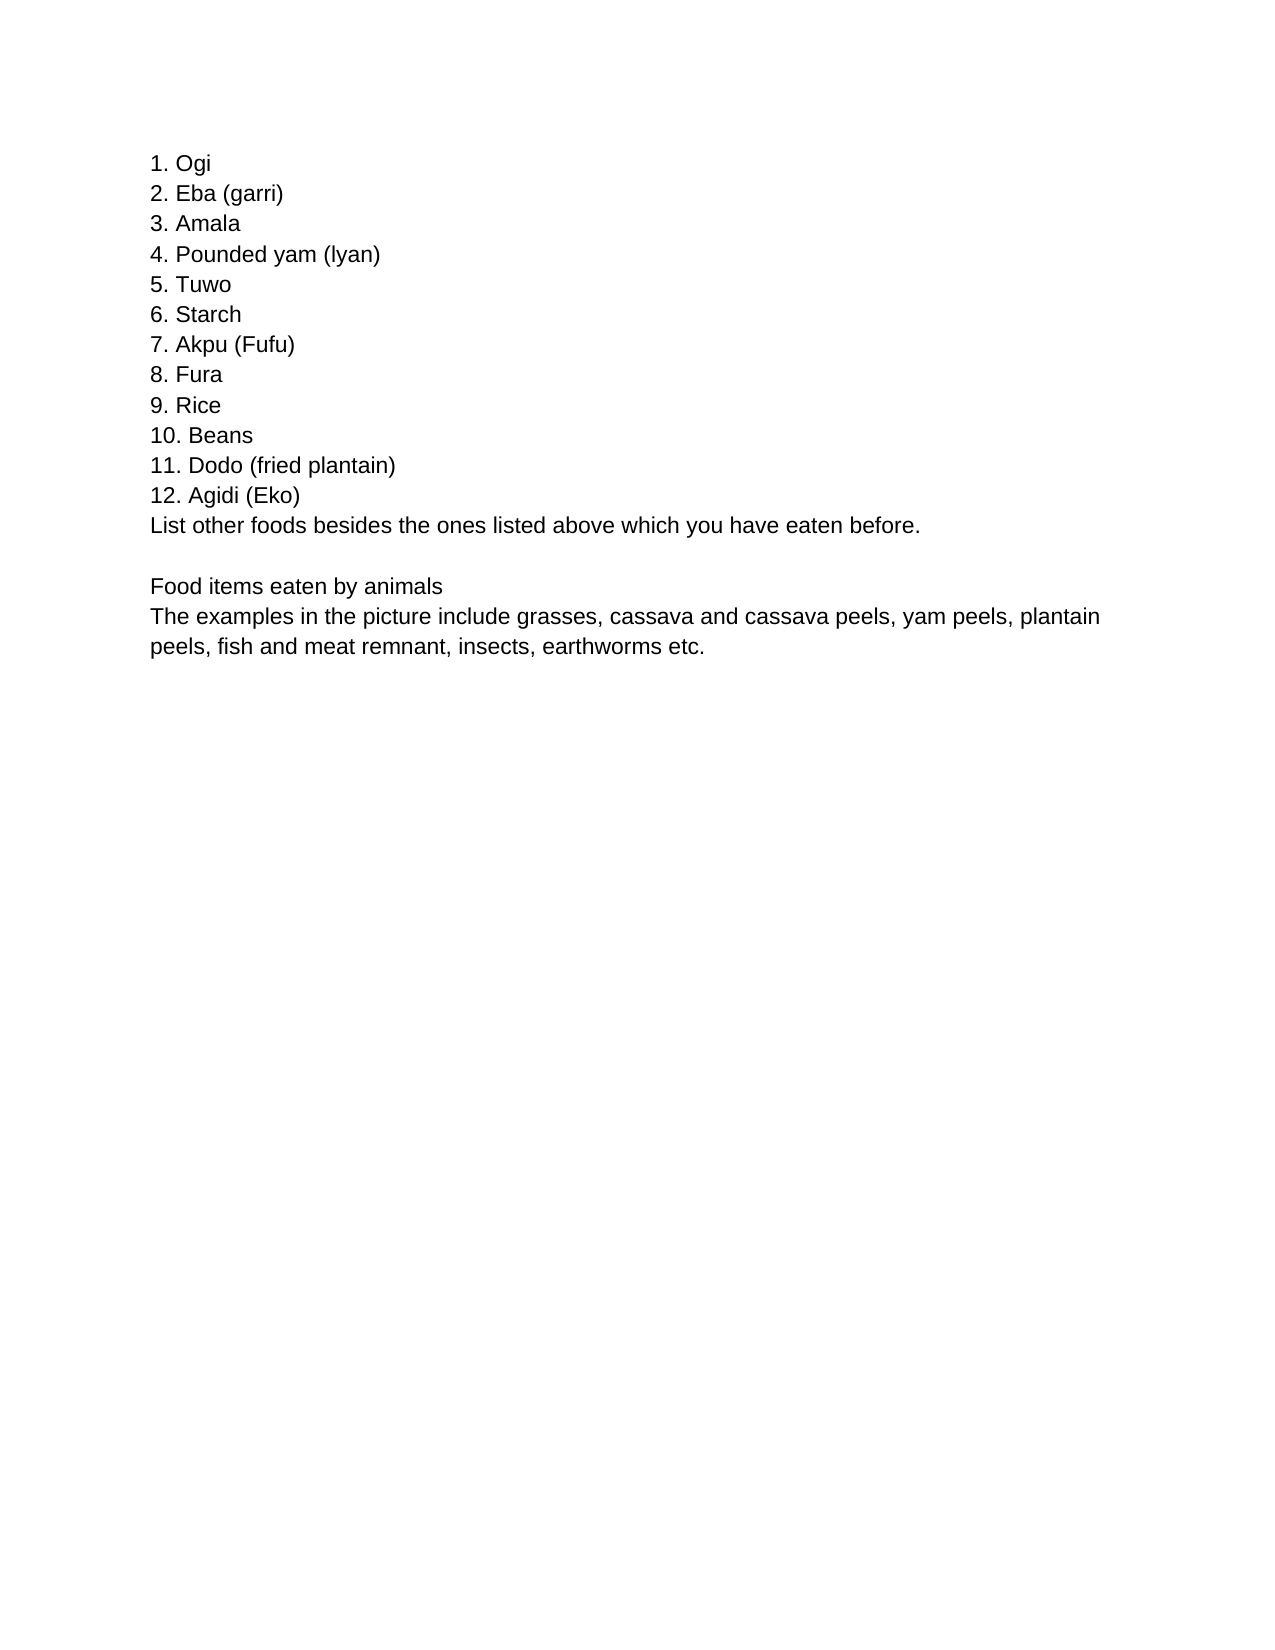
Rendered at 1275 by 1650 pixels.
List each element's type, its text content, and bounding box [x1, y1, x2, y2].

text The examples in the picture include grasses, cassava and cassava peels, yam peels, plantain peels, fish and meat remnant, insects, earthworms etc. [150, 603, 1125, 660]
text 4. Pounded yam (lyan) [150, 241, 1125, 267]
text 1. Ogi [150, 150, 1125, 176]
text 3. Amala [150, 210, 1125, 237]
text 8. Fura [150, 361, 1125, 388]
text 12. Agidi (Eko) [150, 482, 1125, 509]
text 2. Eba (garri) [150, 180, 1125, 207]
text 9. Rice [150, 392, 1125, 418]
text 5. Tuwo [150, 271, 1125, 297]
text 6. Starch [150, 301, 1125, 327]
text 10. Beans [150, 422, 1125, 448]
text 11. Dodo (fried plantain) [150, 452, 1125, 478]
text Food items eaten by animals [150, 573, 1125, 599]
text List other foods besides the ones listed above which you have eaten before. [150, 512, 1125, 539]
text 7. Akpu (Fufu) [150, 331, 1125, 358]
